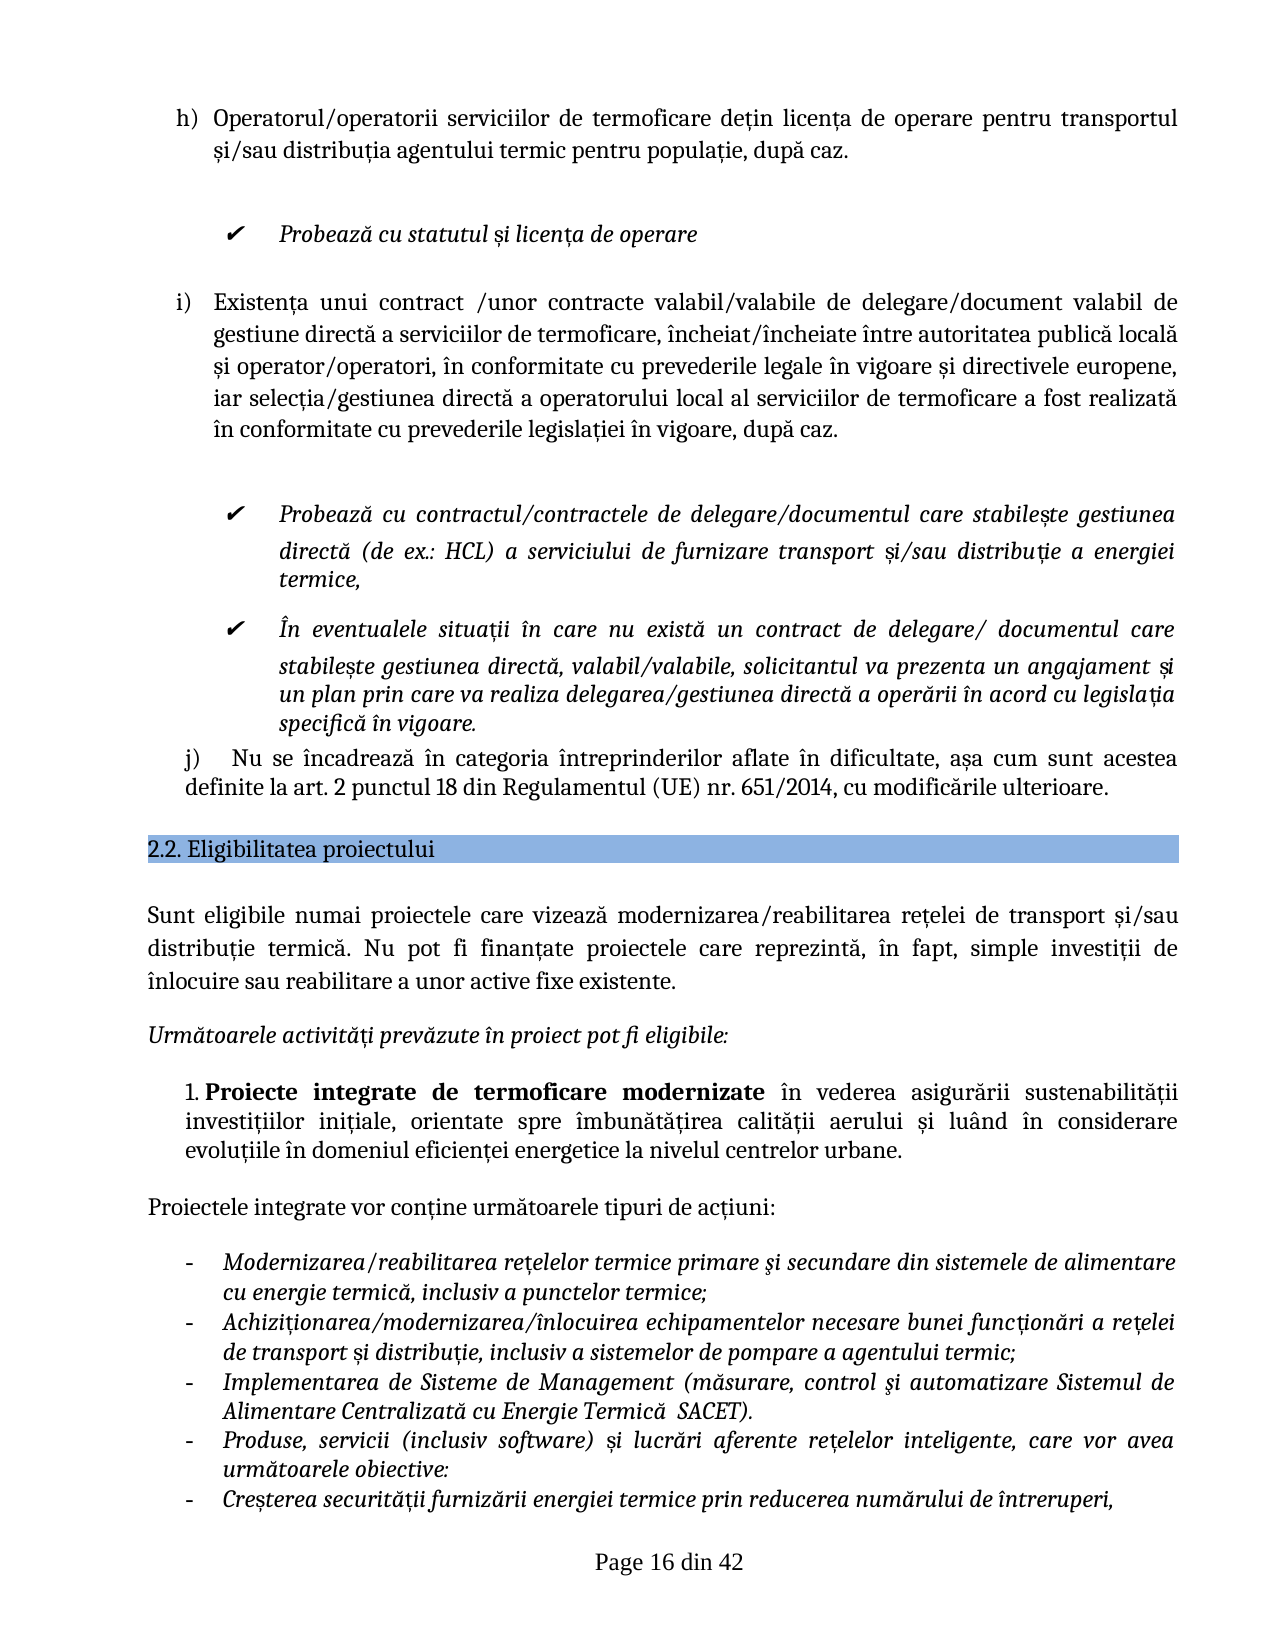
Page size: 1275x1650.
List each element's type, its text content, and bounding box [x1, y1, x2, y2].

list Operatorul/operatorii serviciilor de termoficare dețin licența de operare pentru transportul și/sau distribuția agentului termic pentru populație, după caz. [176, 104, 1179, 164]
text j) Nu se încadrează în categoria întreprinderilor aflate în dificultate, așa cum sunt acestea definite la art. 2 punctul 18 din Regulamentul (UE) nr. 651/2014, cu modificările ulterioare. [185, 744, 1179, 802]
text Proiectele integrate vor conține următoarele tipuri de acțiuni: [148, 1193, 1179, 1222]
list Proiecte integrate de termoficare modernizate în vederea asigurării sustenabilității investițiilor inițiale, orientate spre îmbunătățirea calității aerului și luând în considerare evoluțiile în domeniul eficienței energetice la nivelul centrelor urbane. [185, 1078, 1179, 1164]
text Următoarele activități prevăzute în proiect pot fi eligibile: [148, 1021, 1179, 1049]
list Existența unui contract /unor contracte valabil/valabile de delegare/document valabil de gestiune directă a serviciilor de termoficare, încheiat/încheiate între autoritatea publică locală şi operator/operatori, în conformitate cu prevederile legale în vigoare și directivele europene, iar selecția/gestiunea directă a operatorului local al serviciilor de termoficare a fost realizată în conformitate cu prevederile legislației în vigoare, după caz. [176, 288, 1179, 444]
list Implementarea de Sisteme de Management (măsurare, control şi automatizare Sistemul de Alimentare Centralizată cu Energie Termică SACET). [185, 1367, 1179, 1425]
list Achiziționarea/modernizarea/înlocuirea echipamentelor necesare bunei funcționări a rețelei de transport și distribuție, inclusiv a sistemelor de pompare a agentului termic; [185, 1307, 1179, 1366]
list Modernizarea/reabilitarea rețelelor termice primare şi secundare din sistemele de alimentare cu energie termică, inclusiv a punctelor termice; [185, 1247, 1179, 1306]
list Probează cu statutul și licența de operare [223, 206, 1179, 257]
text Sunt eligibile numai proiectele care vizează modernizarea/reabilitarea rețelei de transport și/sau distribuție termică. Nu pot fi finanțate proiectele care reprezintă, în fapt, simple investiții de înlocuire sau reabilitare a unor active fixe existente. [148, 868, 1179, 996]
list Creșterea securității furnizării energiei termice prin reducerea numărului de întreruperi, [185, 1484, 1179, 1513]
list Produse, servicii (inclusiv software) și lucrări aferente rețelelor inteligente, care vor avea următoarele obiective: [185, 1425, 1179, 1484]
list Probează cu contractul/contractele de delegare/documentul care stabilește gestiunea directă (de ex.: HCL) a serviciului de furnizare transport și/sau distribuție a energiei termice, [223, 485, 1179, 594]
list În eventualele situații în care nu există un contract de delegare/ documentul care stabilește gestiunea directă, valabil/valabile, solicitantul va prezenta un angajament și un plan prin care va realiza delegarea/gestiunea directă a operării în acord cu legislația specifică în vigoare. [223, 600, 1179, 738]
subtitle 2.2. Eligibilitatea proiectului [148, 835, 1179, 863]
